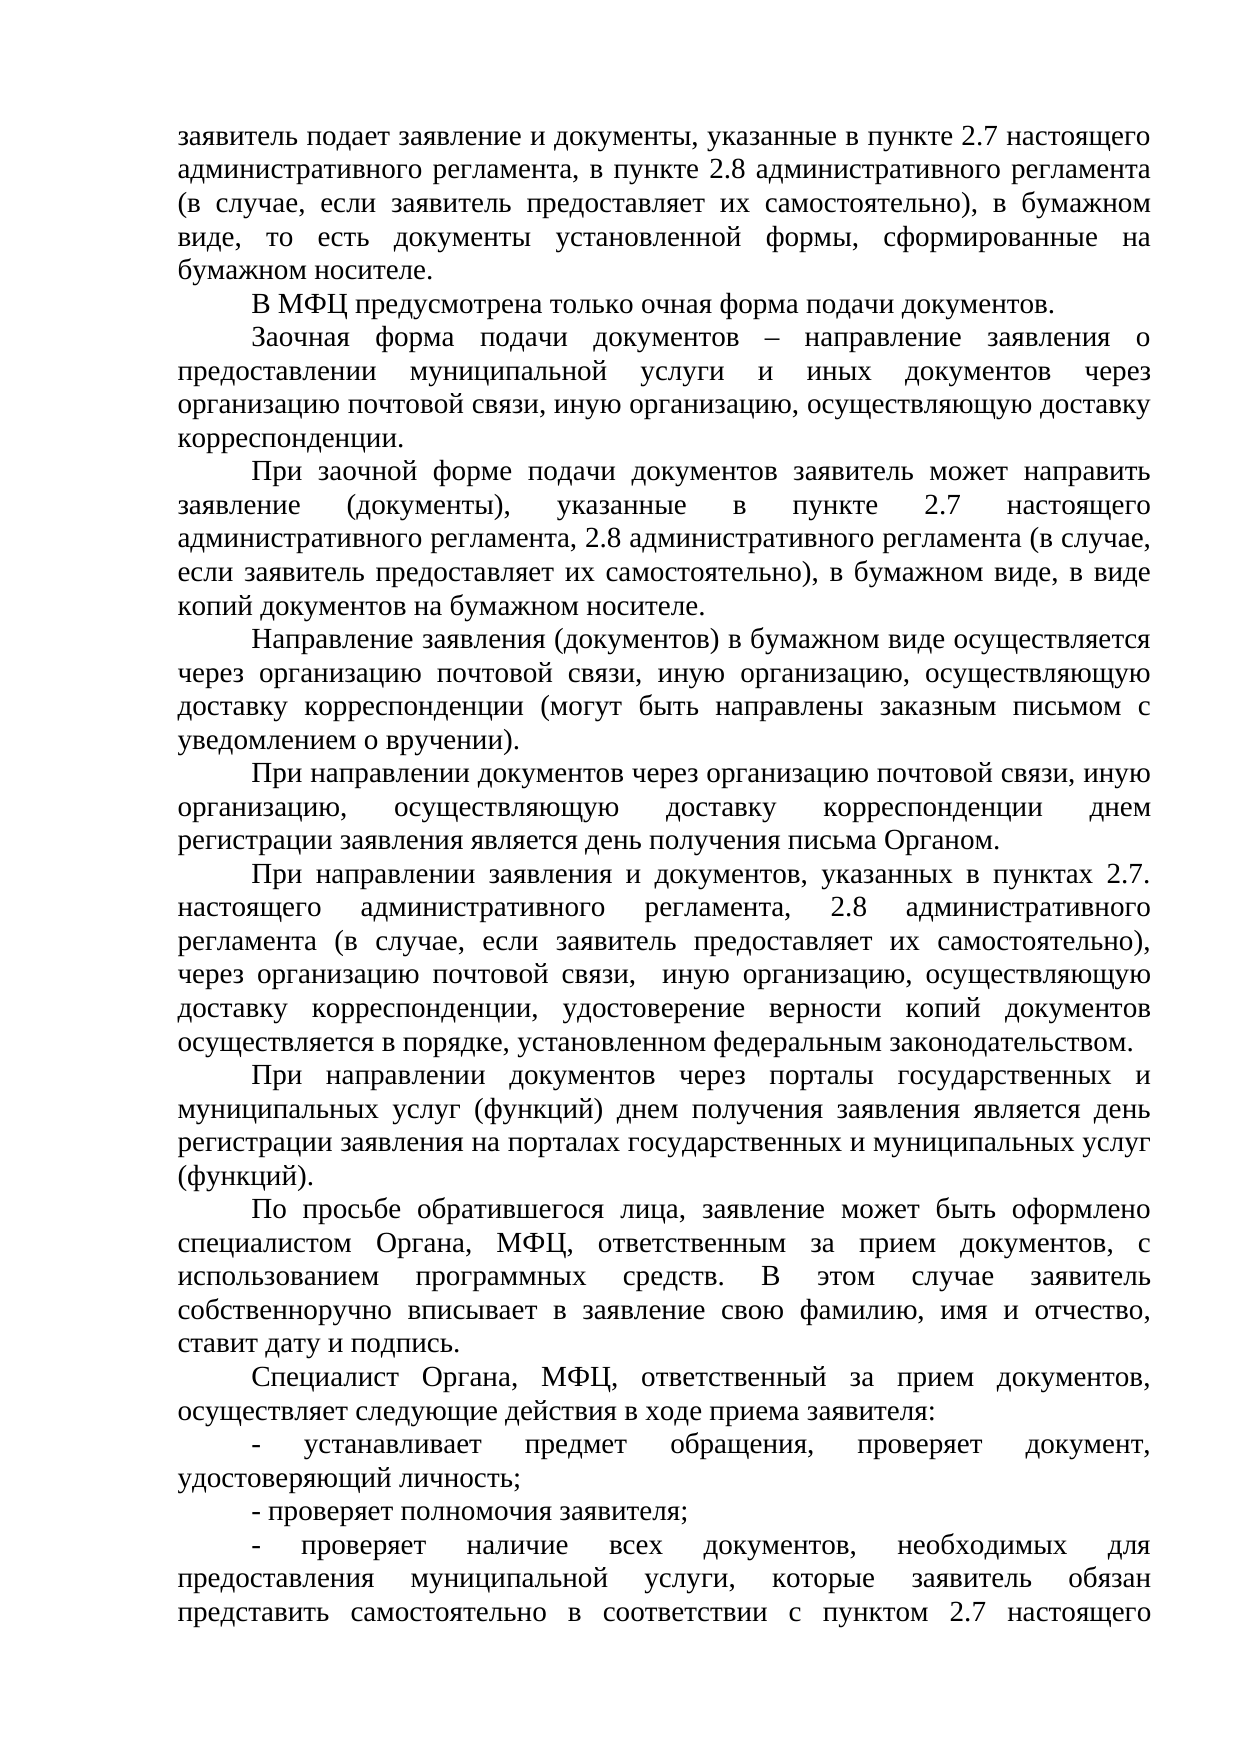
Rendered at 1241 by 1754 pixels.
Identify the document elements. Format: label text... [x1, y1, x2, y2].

text При направлении документов через порталы государственных и муниципальных услуг (функций) днем получения заявления является день регистрации заявления на порталах государственных и муниципальных услуг (функций). [177, 1057, 1152, 1191]
text Заочная форма подачи документов – направление заявления о предоставлении муниципальной услуги и иных документов через организацию почтовой связи, иную организацию, осуществляющую доставку корреспонденции. [177, 319, 1152, 453]
text При заочной форме подачи документов заявитель может направить заявление (документы), указанные в пункте 2.7 настоящего административного регламента, 2.8 административного регламента (в случае, если заявитель предоставляет их самостоятельно), в бумажном виде, в виде копий документов на бумажном носителе. [177, 453, 1152, 621]
text Специалист Органа, МФЦ, ответственный за прием документов, осуществляет следующие действия в ходе приема заявителя: [177, 1359, 1152, 1426]
text При направлении заявления и документов, указанных в пунктах 2.7. настоящего административного регламента, 2.8 административного регламента (в случае, если заявитель предоставляет их самостоятельно), через организацию почтовой связи, иную организацию, осуществляющую доставку корреспонденции, удостоверение верности копий документов осуществляется в порядке, установленном федеральным законодательством. [177, 856, 1152, 1057]
text Направление заявления (документов) в бумажном виде осуществляется через организацию почтовой связи, иную организацию, осуществляющую доставку корреспонденции (могут быть направлены заказным письмом с уведомлением о вручении). [177, 621, 1152, 755]
text По просьбе обратившегося лица, заявление может быть оформлено специалистом Органа, МФЦ, ответственным за прием документов, с использованием программных средств. В этом случае заявитель собственноручно вписывает в заявление свою фамилию, имя и отчество, ставит дату и подпись. [177, 1191, 1152, 1359]
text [177, 118, 1152, 286]
text - проверяет полномочия заявителя; [177, 1493, 1152, 1527]
text При направлении документов через организацию почтовой связи, иную организацию, осуществляющую доставку корреспонденции днем регистрации заявления является день получения письма Органом. [177, 755, 1152, 856]
text - устанавливает предмет обращения, проверяет документ, удостоверяющий личность; [177, 1426, 1152, 1493]
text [177, 1527, 1152, 1627]
text В МФЦ предусмотрена только очная форма подачи документов. [177, 286, 1152, 319]
